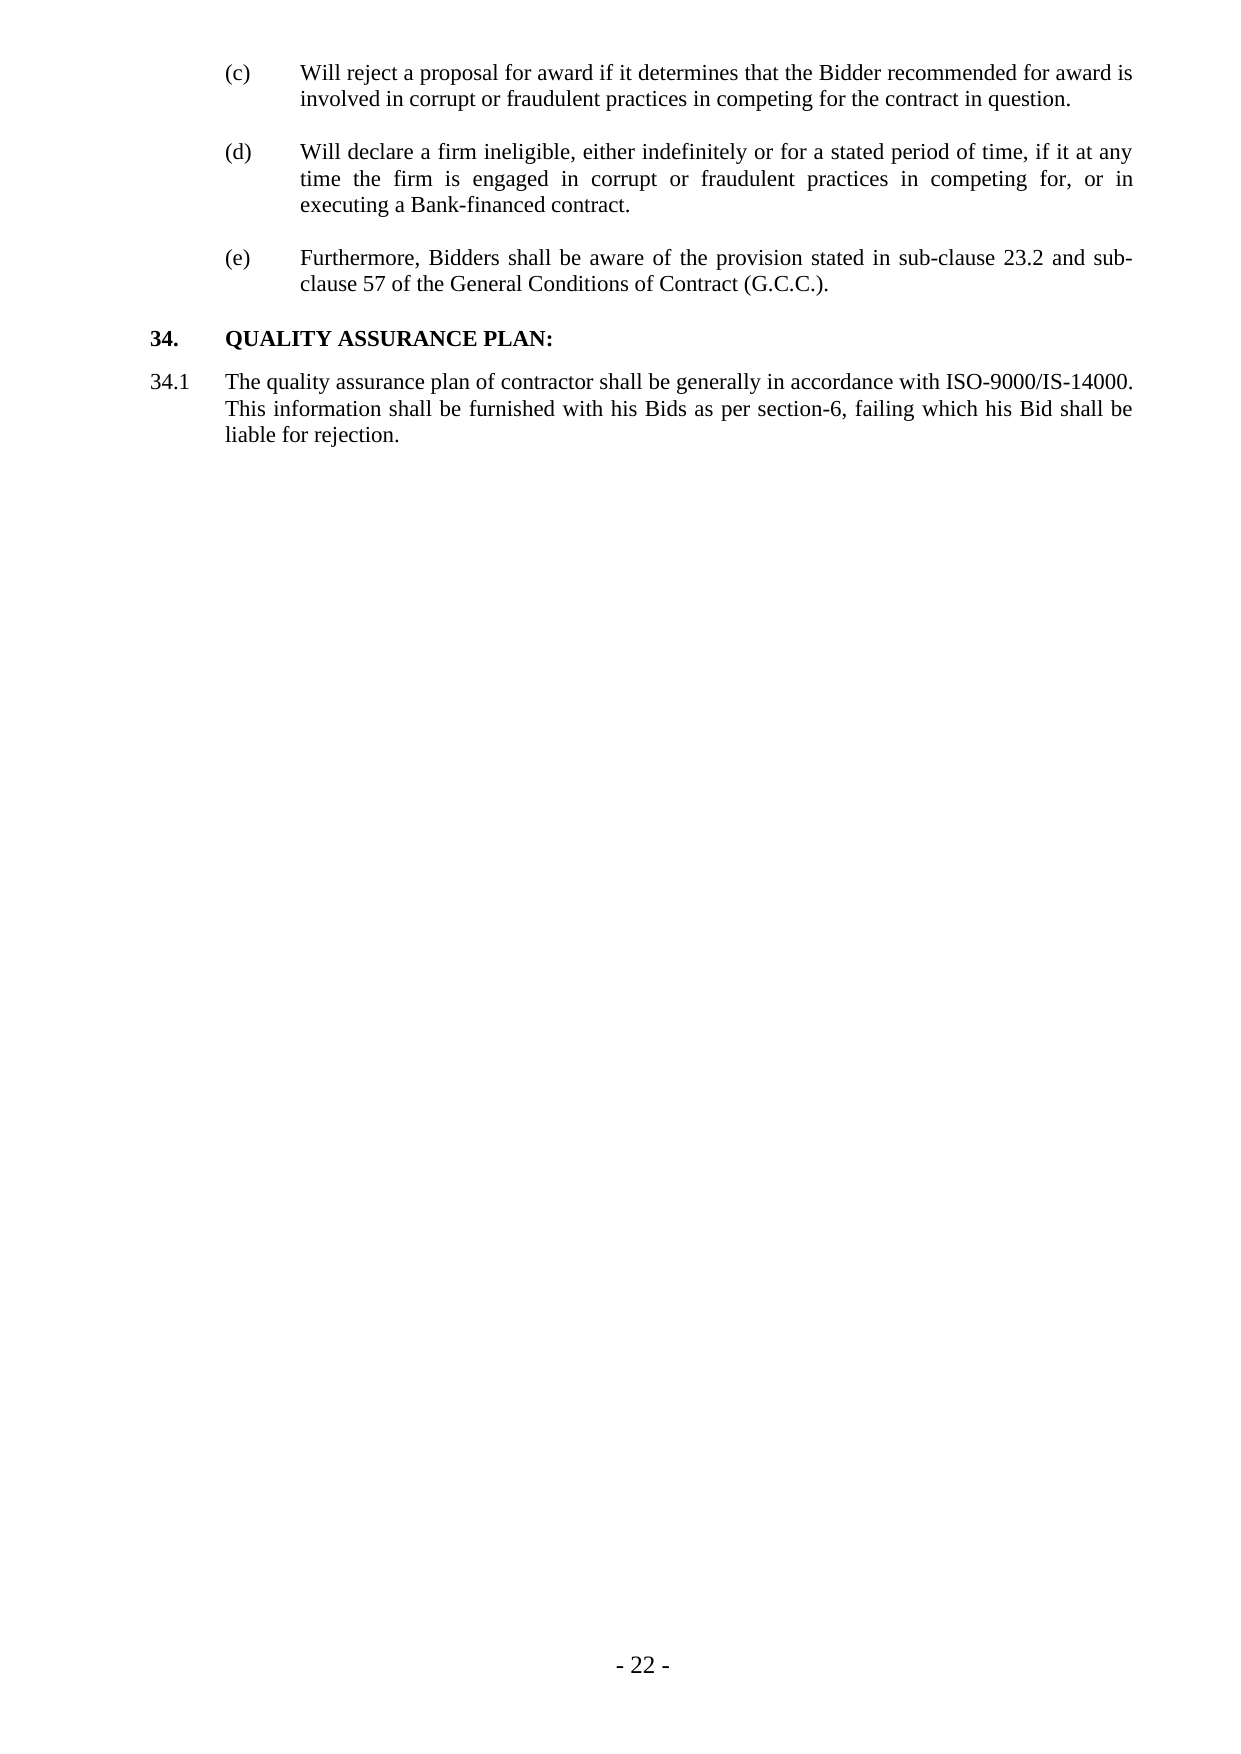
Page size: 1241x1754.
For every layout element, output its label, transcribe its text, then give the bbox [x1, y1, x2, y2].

text 34. QUALITY ASSURANCE PLAN: [150, 325, 1135, 351]
list Will reject a proposal for award if it determines that the Bidder recommended for award is involved in corrupt or fraudulent practices in competing for the contract in question. [225, 59, 1135, 112]
text (e) Furthermore, Bidders shall be aware of the provision stated in sub-clause 23.2 and sub-clause 57 of the General Conditions of Contract (G.C.C.). [225, 244, 1135, 296]
list Will declare a firm ineligible, either indefinitely or for a stated period of time, if it at any time the firm is engaged in corrupt or fraudulent practices in competing for, or in executing a Bank-financed contract. [225, 138, 1135, 217]
text 34.1 The quality assurance plan of contractor shall be generally in accordance with ISO-9000/IS-14000. This information shall be furnished with his Bids as per section-6, failing which his Bid shall be liable for rejection. [150, 368, 1135, 447]
